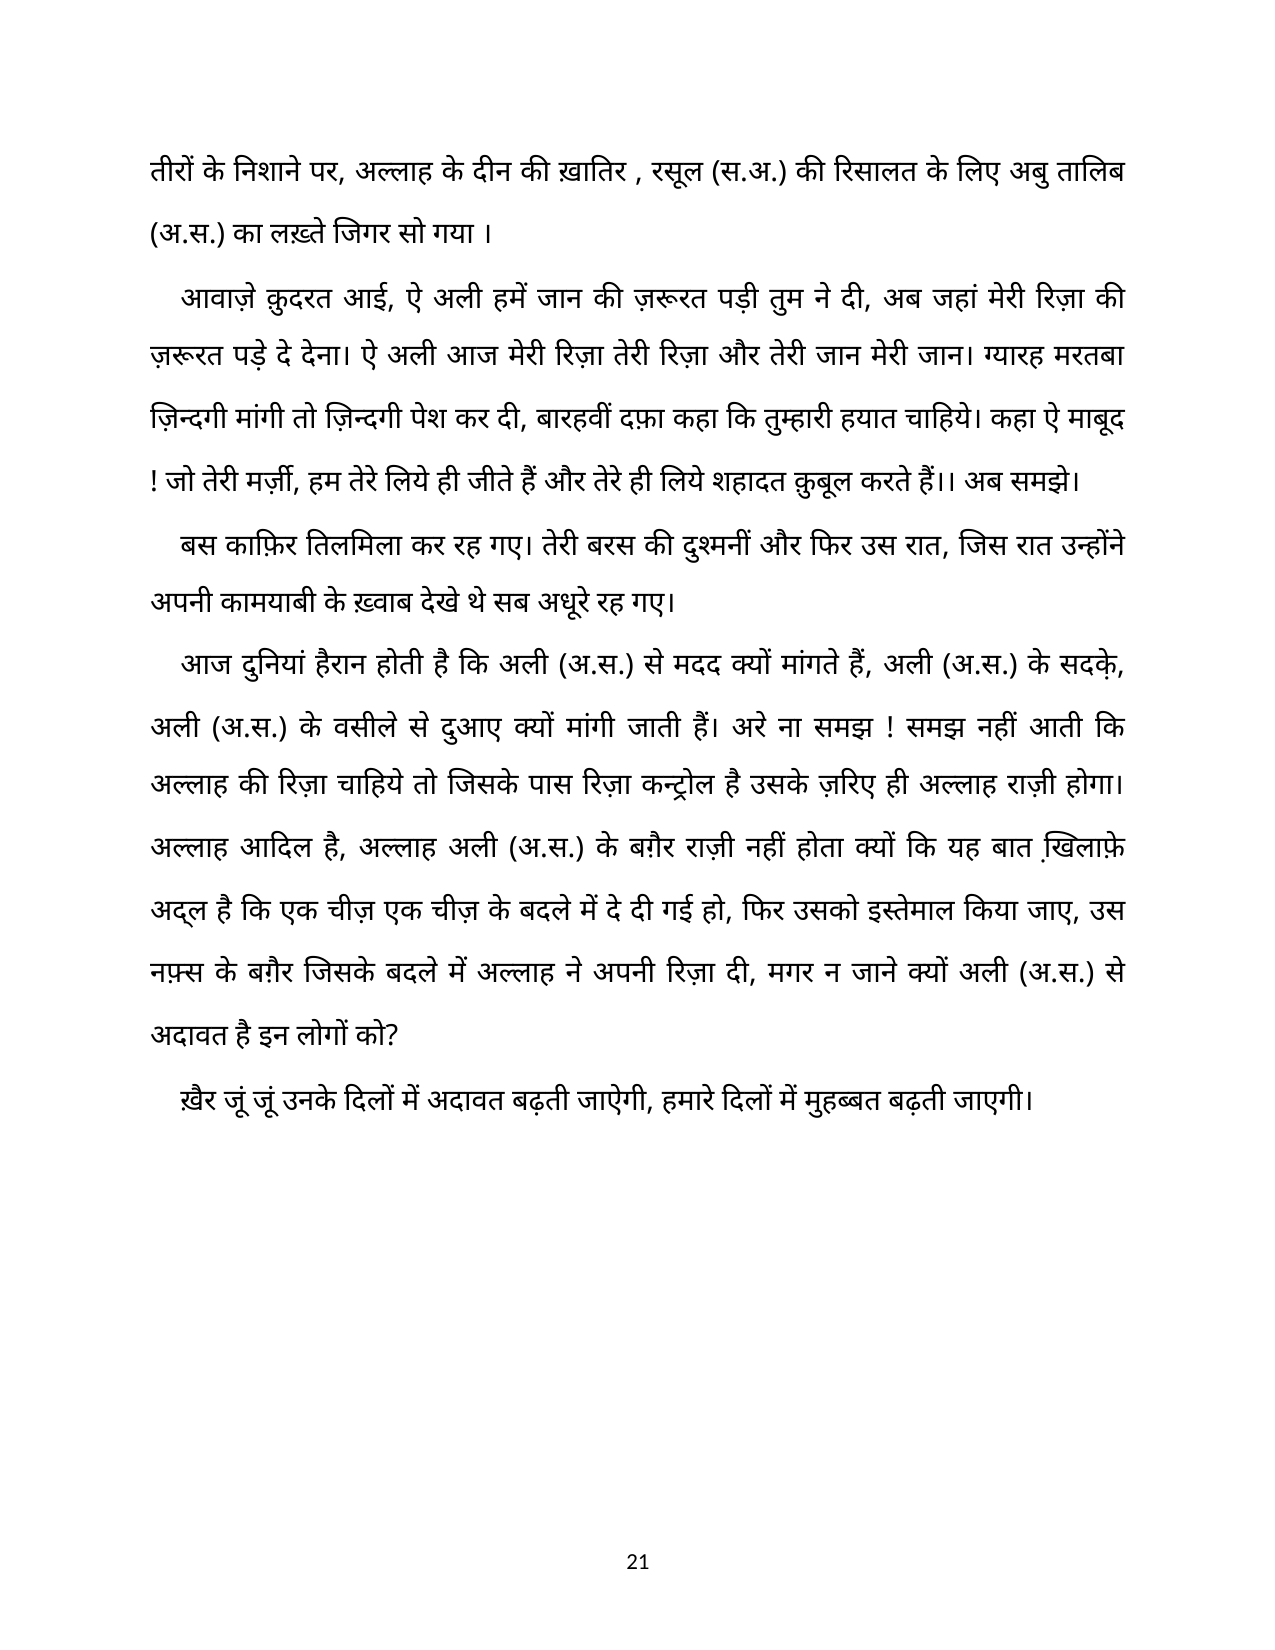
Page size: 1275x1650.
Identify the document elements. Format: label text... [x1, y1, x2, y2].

text आवाज़े क़ुदरत आई, ऐ अली हमें जान की ज़रूरत पड़ी तुम ने दी, अब जहां मेरी रिज़ा की ज़रूरत पड़े दे देना। ऐ अली आज मेरी रिज़ा तेरी रिज़ा और तेरी जान मेरी जान। ग्यारह मरतबा ज़िन्दगी मांगी तो ज़िन्दगी पेश कर दी, बारहवीं दफ़ा कहा कि तुम्हारी हयात चाहिये। कहा ऐ माबूद ! जो तेरी मर्ज़ी, हम तेरे लिये ही जीते हैं और तेरे ही लिये शहादत क़ुबूल करते हैं।। अब समझे। [150, 277, 1125, 503]
text बस काफ़िर तिलमिला कर रह गए। तेरी बरस की दुश्मनीं और फिर उस रात, जिस रात उन्होंने अपनी कामयाबी के ख़्वाब देखे थे सब अधूरे रह गए। [150, 524, 1125, 624]
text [150, 150, 1125, 256]
text आज दुनियां हैरान होती है कि अली (अ.स.) से मदद क्यों मांगते हैं, अली (अ.स.) के सदके़, अली (अ.स.) के वसीले से दुआए क्यों मांगी जाती हैं। अरे ना समझ ! समझ नहीं आती कि अल्लाह की रिज़ा चाहिये तो जिसके पास रिज़ा कन्ट्रोल है उसके ज़रिए ही अल्लाह राज़ी होगा। अल्लाह आदिल है, अल्लाह अली (अ.स.) के बग़ैर राज़ी नहीं होता क्यों कि यह बात खि़लाफ़े अद्ल है कि एक चीज़ एक चीज़ के बदले में दे दी गई हो, फिर उसको इस्तेमाल किया जाए, उस नफ़्स के बग़ैर जिसके बदले में अल्लाह ने अपनी रिज़ा दी, मगर न जाने क्यों अली (अ.स.) से अदावत है इन लोगों को? [150, 643, 1125, 1057]
text ख़ैर जूं जूं उनके दिलों में अदावत बढ़ती जाऐगी, हमारे दिलों में मुहब्बत बढ़ती जाएगी। [150, 1079, 1125, 1122]
